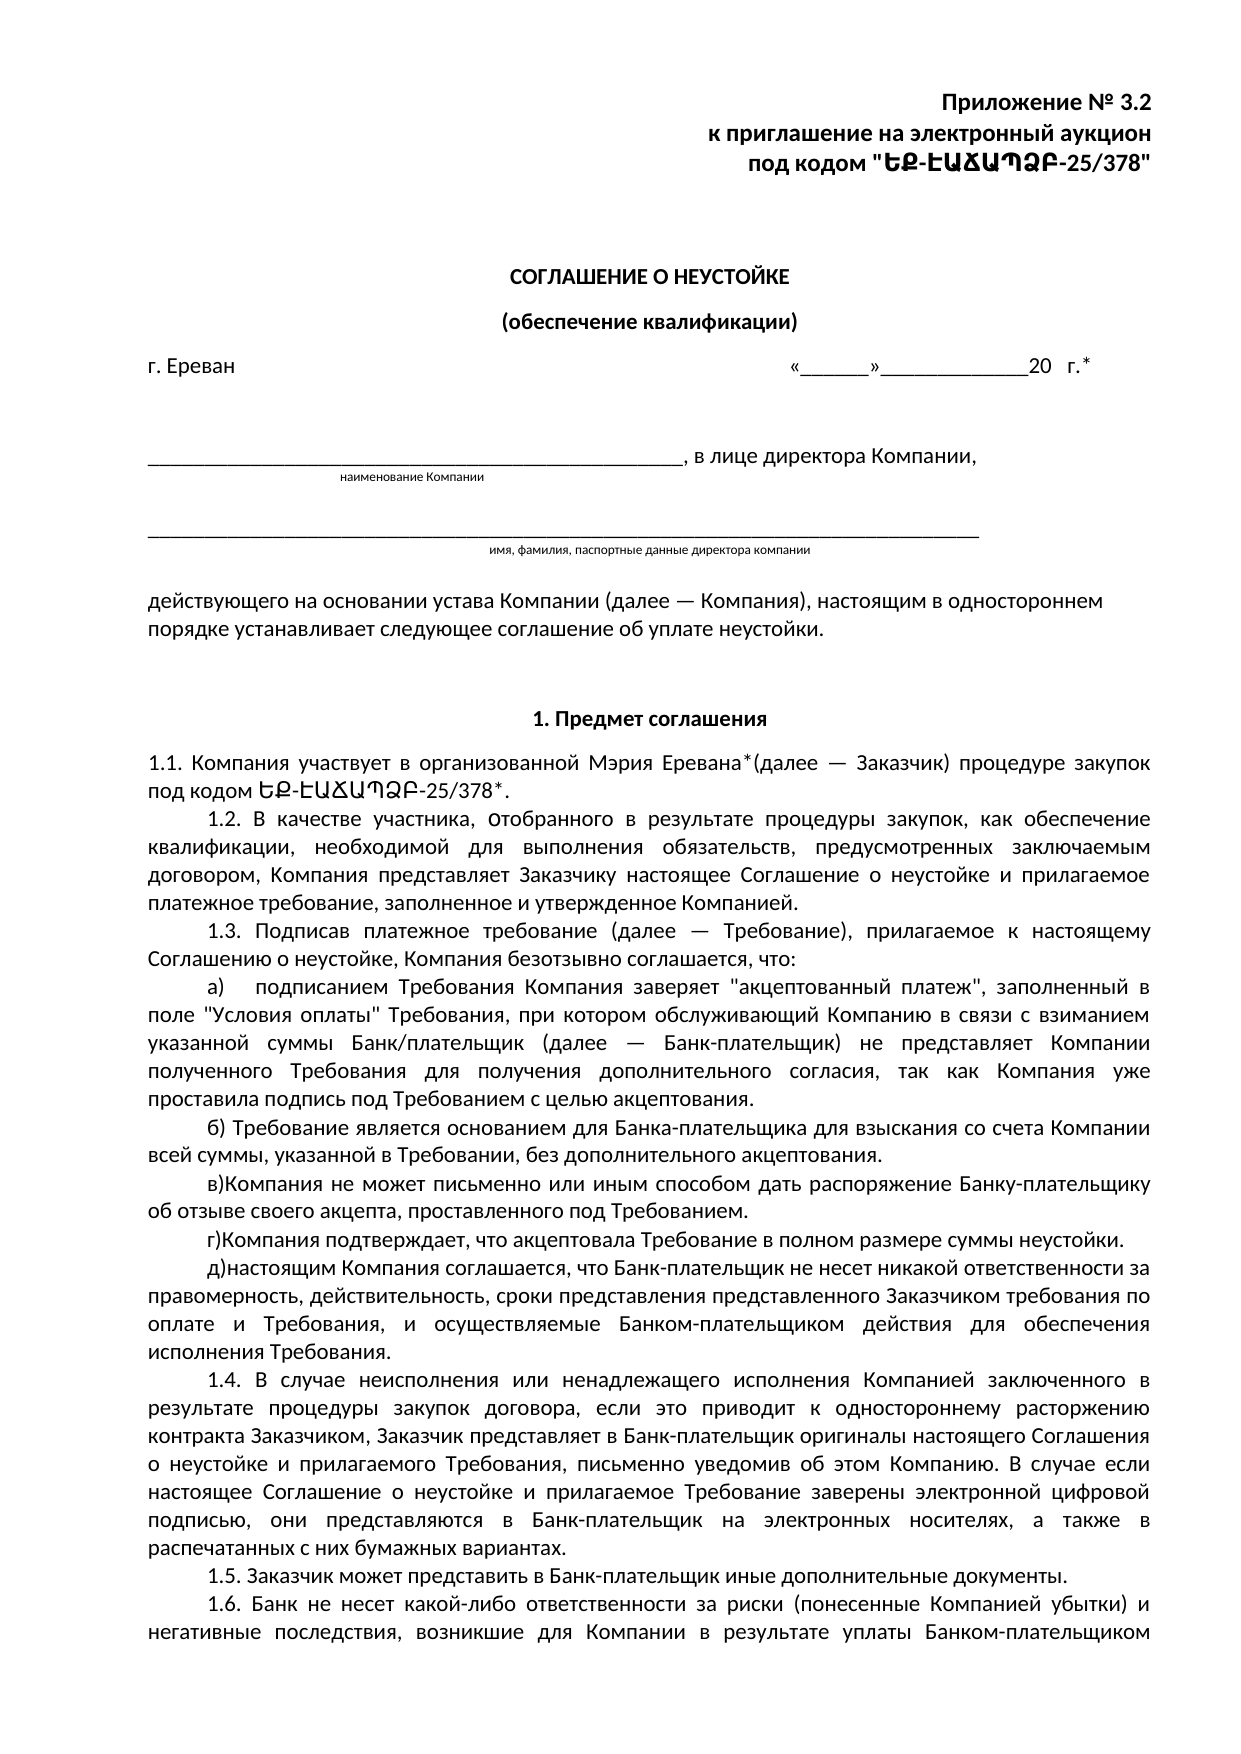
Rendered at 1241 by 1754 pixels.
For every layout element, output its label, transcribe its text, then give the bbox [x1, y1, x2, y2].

text _______________________________________________, в лице директора Компании, [148, 441, 1152, 469]
text а) подписанием Требования Компания заверяет "акцептованный платеж", заполненный в поле "Условия оплаты" Требования, при котором обслуживающий Компанию в связи с взиманием указанной суммы Банк/плательщик (далее — Банк-плательщик) не представляет Компании полученного Требования для получения дополнительного согласия, так как Компания уже проставила подпись под Требованием с целью акцептования. [148, 972, 1152, 1113]
text 1.5. Заказчик может представить в Банк-плательщик иные дополнительные документы. [148, 1561, 1152, 1589]
table_header г. Ереван [136, 351, 635, 396]
text Приложение № 3.2 [148, 86, 1152, 117]
text под кодом "ԵՔ-ԷԱՃԱՊՁԲ-25/378" [177, 147, 1152, 178]
text порядке устанавливает следующее соглашение об уплате неустойки. [148, 614, 1152, 642]
text имя, фамилия, паспортные данные директора компании [148, 542, 1152, 569]
table_header «______»_____________20 г.* [635, 351, 1104, 396]
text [148, 1589, 1152, 1645]
text 1. Предмет соглашения [148, 704, 1152, 732]
text (обеспечение квалификации) [148, 307, 1152, 335]
text к приглашение на электронный аукцион [177, 117, 1152, 147]
text действующего на основании устава Компании (далее — Компания), настоящим в одностороннем [148, 586, 1152, 614]
text наименование Компании [340, 469, 1152, 497]
text д)настоящим Компания соглашается, что Банк-плательщик не несет никакой ответственности за правомерность, действительность, сроки представления представленного Заказчиком требования по оплате и Требования, и осуществляемые Банком-плательщиком действия для обеспечения исполнения Требования. [148, 1253, 1152, 1365]
text СОГЛАШЕНИЕ О НЕУСТОЙКЕ [148, 262, 1152, 290]
text 1.2. В качестве участника, օтобранного в результате процедуры закупок, как обеспечение квалификации, необходимой для выполнения обязательств, предусмотренных заключаемым договором, Kомпания представляет Заказчику настоящее Соглашение о неустойке и прилагаемое платежное требование, заполненное и утвержденное Компанией. [148, 804, 1152, 916]
text _________________________________________________________________________ [148, 513, 1152, 542]
text 1.4. В случае неисполнения или ненадлежащего исполнения Компанией заключенного в результате процедуры закупок договора, если это приводит к одностороннему расторжению контракта Заказчиком, Заказчик представляет в Банк-плательщик оригиналы настоящего Соглашения о неустойке и прилагаемого Требования, письменно уведомив об этом Компанию. В случае если настоящее Соглашение о неустойке и прилагаемое Требование заверены электронной цифровой подписью, они представляются в Банк-плательщик на электронных носителях, а также в распечатанных с них бумажных вариантах. [148, 1365, 1152, 1561]
text 1.1. Компания участвует в организованной Мэрия Еревана*(далее — Заказчик) процедуре закупок под кодом ԵՔ-ԷԱՃԱՊՁԲ-25/378*. [148, 748, 1152, 804]
text г)Компания подтверждает, что акцептовала Требование в полном размере суммы неустойки. [148, 1225, 1152, 1253]
text 1.3. Подписав платежное требование (далее — Требование), прилагаемое к настоящему Соглашению о неустойке, Компания безотзывно соглашается, что: [148, 916, 1152, 972]
text в)Компания не может письменно или иным способом дать распоряжение Банку-плательщику об отзыве своего акцепта, проставленного под Требованием. [148, 1169, 1152, 1225]
text б) Требование является основанием для Банка-плательщика для взыскания со счета Компании всей суммы, указанной в Требовании, без дополнительного акцептования. [148, 1113, 1152, 1169]
